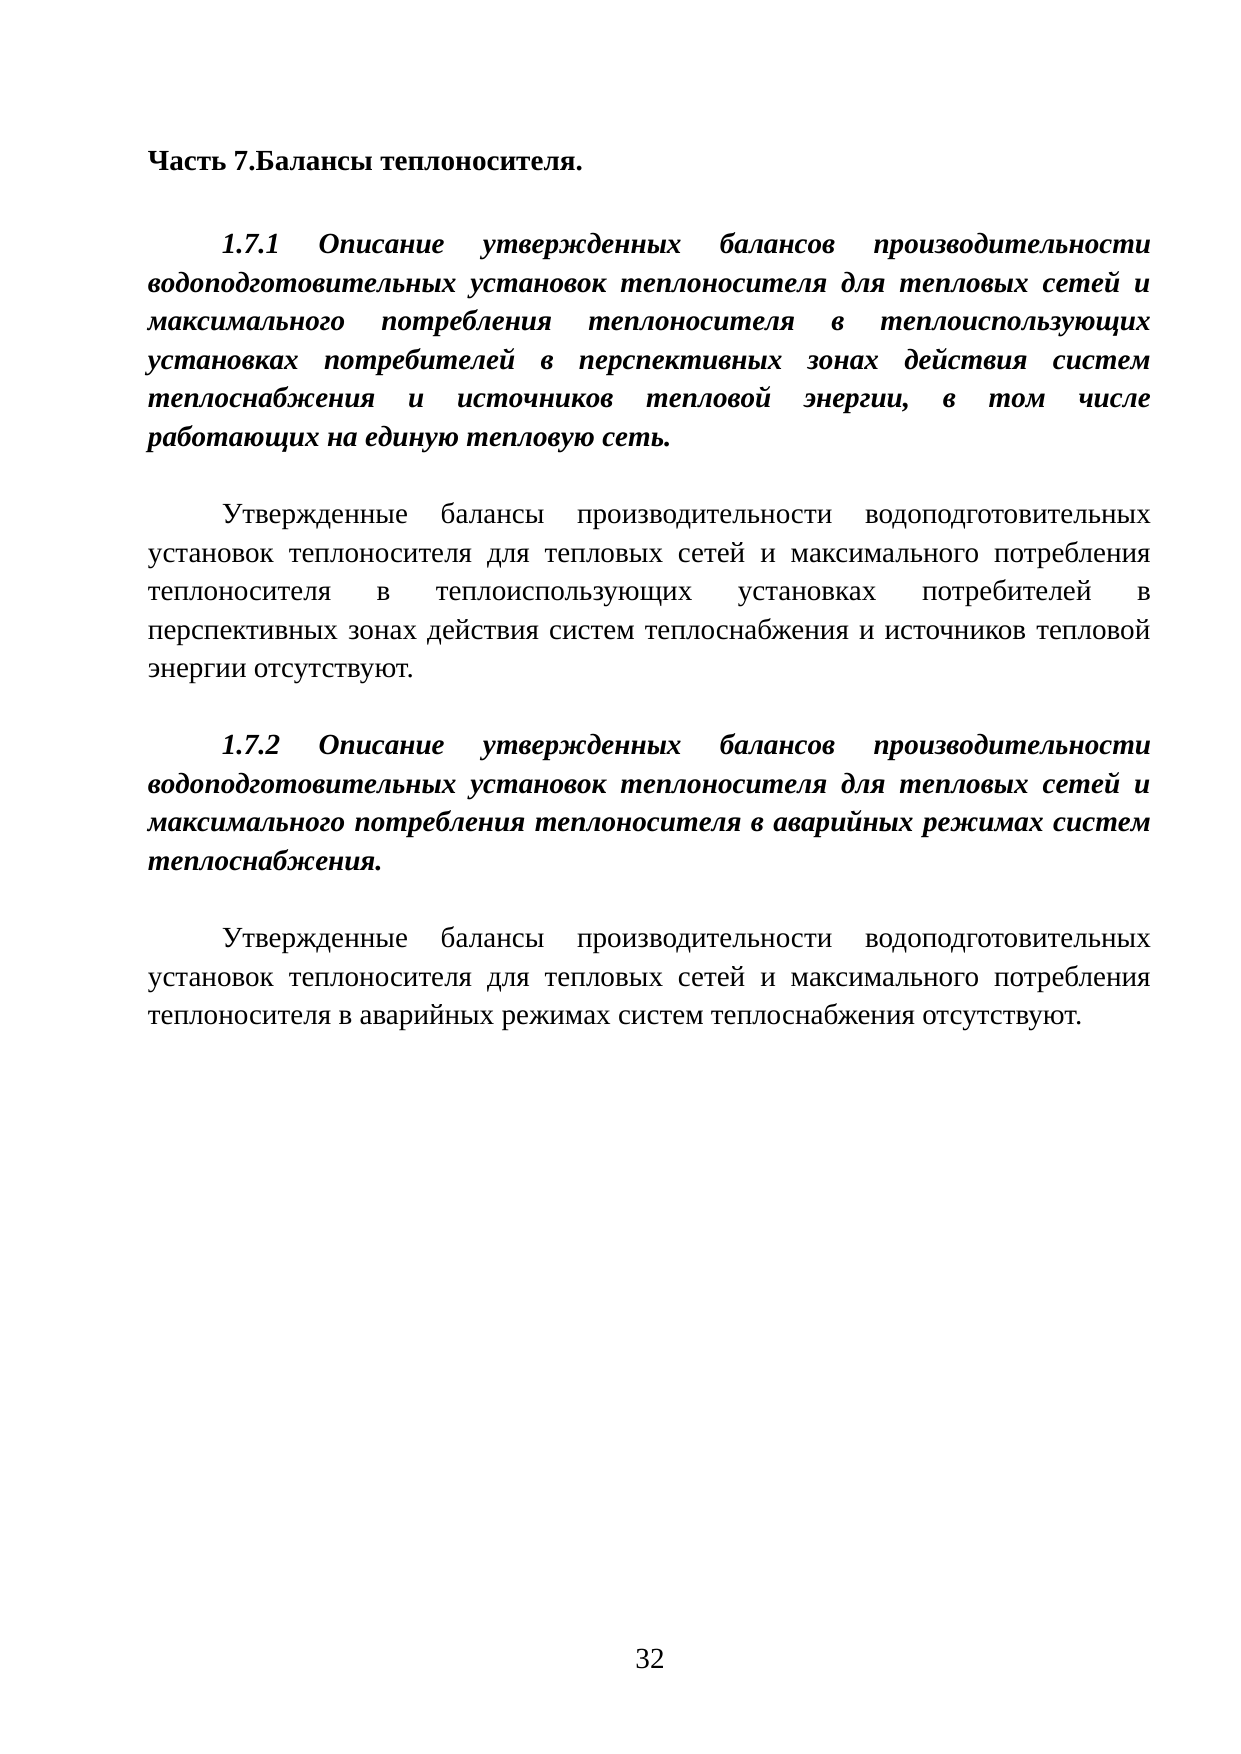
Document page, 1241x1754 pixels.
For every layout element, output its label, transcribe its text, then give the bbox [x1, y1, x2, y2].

subtitle 1.7.2 Описание утвержденных балансов производительности водоподготовительных установок теплоносителя для тепловых сетей и максимального потребления теплоносителя в аварийных режимах систем теплоснабжения. [148, 727, 1152, 877]
subtitle Часть 7.Балансы теплоносителя. [148, 143, 1152, 177]
subtitle 1.7.1 Описание утвержденных балансов производительности водоподготовительных установок теплоносителя для тепловых сетей и максимального потребления теплоносителя в теплоиспользующих установках потребителей в перспективных зонах действия систем теплоснабжения и источников тепловой энергии, в том числе работающих на единую тепловую сеть. [148, 226, 1152, 453]
text Утвержденные балансы производительности водоподготовительных установок теплоносителя для тепловых сетей и максимального потребления теплоносителя в аварийных режимах систем теплоснабжения отсутствуют. [148, 920, 1152, 1031]
text Утвержденные балансы производительности водоподготовительных установок теплоносителя для тепловых сетей и максимального потребления теплоносителя в теплоиспользующих установках потребителей в перспективных зонах действия систем теплоснабжения и источников тепловой энергии отсутствуют. [148, 496, 1152, 684]
